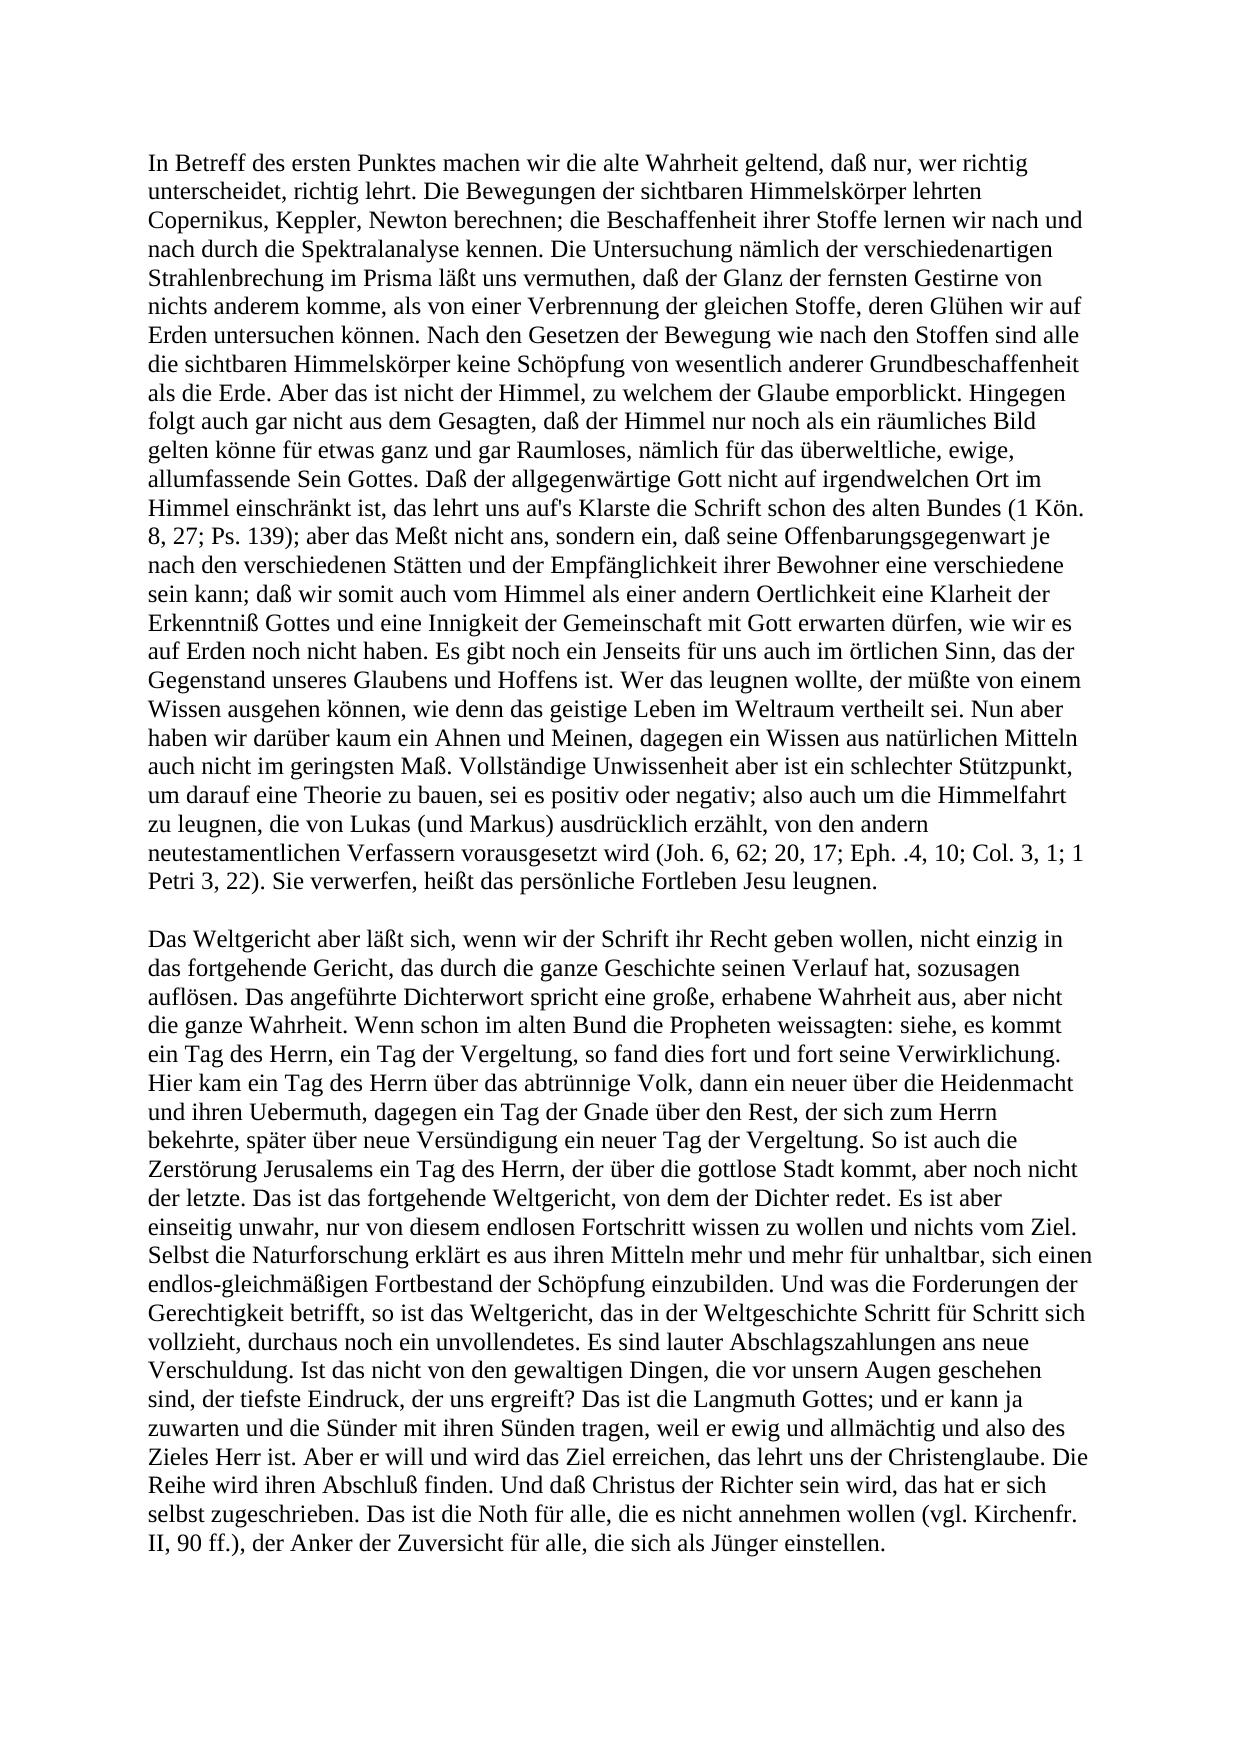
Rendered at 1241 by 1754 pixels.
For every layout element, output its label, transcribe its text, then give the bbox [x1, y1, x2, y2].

text Das Weltgericht aber läßt sich, wenn wir der Schrift ihr Recht geben wollen, nicht einzig in das fortgehende Gericht, das durch die ganze Geschichte seinen Verlauf hat, sozusagen auflösen. Das angeführte Dichterwort spricht eine große, erhabene Wahrheit aus, aber nicht die ganze Wahrheit. Wenn schon im alten Bund die Propheten weissagten: siehe, es kommt ein Tag des Herrn, ein Tag der Vergeltung, so fand dies fort und fort seine Verwirklichung. Hier kam ein Tag des Herrn über das abtrünnige Volk, dann ein neuer über die Heidenmacht und ihren Uebermuth, dagegen ein Tag der Gnade über den Rest, der sich zum Herrn bekehrte, später über neue Versündigung ein neuer Tag der Vergeltung. So ist auch die Zerstörung Jerusalems ein Tag des Herrn, der über die gottlose Stadt kommt, aber noch nicht der letzte. Das ist das fortgehende Weltgericht, von dem der Dichter redet. Es ist aber einseitig unwahr, nur von diesem endlosen Fortschritt wissen zu wollen und nichts vom Ziel. Selbst die Naturforschung erklärt es aus ihren Mitteln mehr und mehr für unhaltbar, sich einen endlos-gleichmäßigen Fortbestand der Schöpfung einzubilden. Und was die Forderungen der Gerechtigkeit betrifft, so ist das Weltgericht, das in der Weltgeschichte Schritt für Schritt sich vollzieht, durchaus noch ein unvollendetes. Es sind lauter Abschlagszahlungen ans neue Verschuldung. Ist das nicht von den gewaltigen Dingen, die vor unsern Augen geschehen sind, der tiefste Eindruck, der uns ergreift? Das ist die Langmuth Gottes; und er kann ja zuwarten und die Sünder mit ihren Sünden tragen, weil er ewig und allmächtig und also des Zieles Herr ist. Aber er will und wird das Ziel erreichen, das lehrt uns der Christenglaube. Die Reihe wird ihren Abschluß finden. Und daß Christus der Richter sein wird, das hat er sich selbst zugeschrieben. Das ist die Noth für alle, die es nicht annehmen wollen (vgl. Kirchenfr. II, 90 ff.), der Anker der Zuversicht für alle, die sich als Jünger einstellen. [148, 924, 1093, 1557]
text In Betreff des ersten Punktes machen wir die alte Wahrheit geltend, daß nur, wer richtig unterscheidet, richtig lehrt. Die Bewegungen der sichtbaren Himmelskörper lehrten Copernikus, Keppler, Newton berechnen; die Beschaffenheit ihrer Stoffe lernen wir nach und nach durch die Spektralanalyse kennen. Die Untersuchung nämlich der verschiedenartigen Strahlenbrechung im Prisma läßt uns vermuthen, daß der Glanz der fernsten Gestirne von nichts anderem komme, als von einer Verbrennung der gleichen Stoffe, deren Glühen wir auf Erden untersuchen können. Nach den Gesetzen der Bewegung wie nach den Stoffen sind alle die sichtbaren Himmelskörper keine Schöpfung von wesentlich anderer Grundbeschaffenheit als die Erde. Aber das ist nicht der Himmel, zu welchem der Glaube emporblickt. Hingegen folgt auch gar nicht aus dem Gesagten, daß der Himmel nur noch als ein räumliches Bild gelten könne für etwas ganz und gar Raumloses, nämlich für das überweltliche, ewige, allumfassende Sein Gottes. Daß der allgegenwärtige Gott nicht auf irgendwelchen Ort im Himmel einschränkt ist, das lehrt uns auf's Klarste die Schrift schon des alten Bundes (1 Kön. 8, 27; Ps. 139); aber das Meßt nicht ans, sondern ein, daß seine Offenbarungsgegenwart je nach den verschiedenen Stätten und der Empfänglichkeit ihrer Bewohner eine verschiedene sein kann; daß wir somit auch vom Himmel als einer andern Oertlichkeit eine Klarheit der Erkenntniß Gottes und eine Innigkeit der Gemeinschaft mit Gott erwarten dürfen, wie wir es auf Erden noch nicht haben. Es gibt noch ein Jenseits für uns auch im örtlichen Sinn, das der Gegenstand unseres Glaubens und Hoffens ist. Wer das leugnen wollte, der müßte von einem Wissen ausgehen können, wie denn das geistige Leben im Weltraum vertheilt sei. Nun aber haben wir darüber kaum ein Ahnen und Meinen, dagegen ein Wissen aus natürlichen Mitteln auch nicht im geringsten Maß. Vollständige Unwissenheit aber ist ein schlechter Stützpunkt, um darauf eine Theorie zu bauen, sei es positiv oder negativ; also auch um die Himmelfahrt zu leugnen, die von Lukas (und Markus) ausdrücklich erzählt, von den andern neutestamentlichen Verfassern vorausgesetzt wird (Joh. 6, 62; 20, 17; Eph. .4, 10; Col. 3, 1; 1 Petri 3, 22). Sie verwerfen, heißt das persönliche Fortleben Jesu leugnen. [148, 148, 1093, 895]
